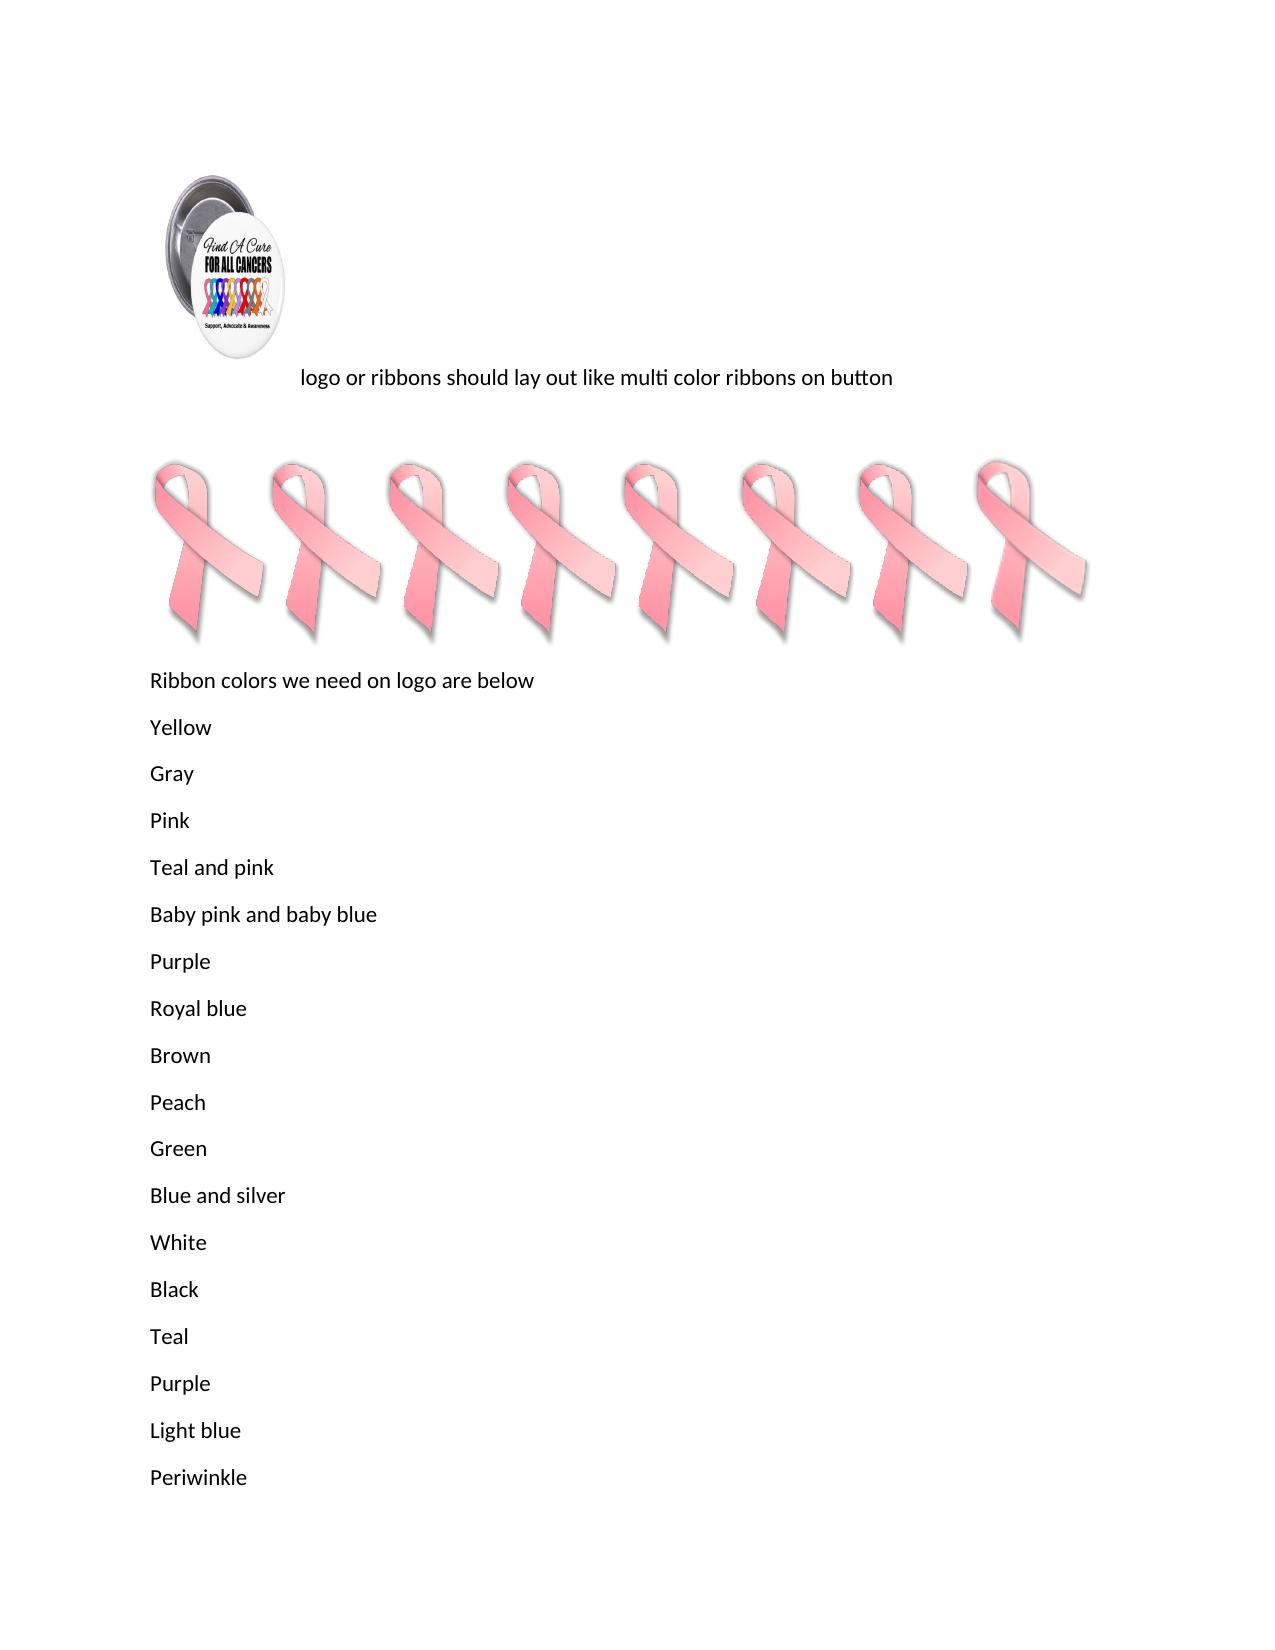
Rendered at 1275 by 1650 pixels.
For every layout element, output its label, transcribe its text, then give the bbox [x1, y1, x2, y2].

text Brown [150, 1041, 1125, 1069]
text Periwinkle [150, 1463, 1125, 1491]
text Teal [150, 1322, 1125, 1350]
text Ribbon colors we need on logo are below [150, 666, 1125, 694]
text Peach [150, 1088, 1125, 1116]
picture [150, 456, 1091, 647]
text Blue and silver [150, 1181, 1125, 1209]
text Light blue [150, 1416, 1125, 1444]
text Baby pink and baby blue [150, 900, 1125, 928]
picture [150, 149, 301, 385]
text logo or ribbons should lay out like multi color ribbons on button [150, 150, 1125, 391]
text White [150, 1228, 1125, 1256]
text Purple [150, 947, 1125, 975]
text Purple [150, 1369, 1125, 1397]
text Yellow [150, 713, 1125, 741]
text Gray [150, 759, 1125, 788]
text Black [150, 1275, 1125, 1303]
text Royal blue [150, 994, 1125, 1022]
text Green [150, 1134, 1125, 1163]
text Pink [150, 806, 1125, 834]
text Teal and pink [150, 853, 1125, 881]
